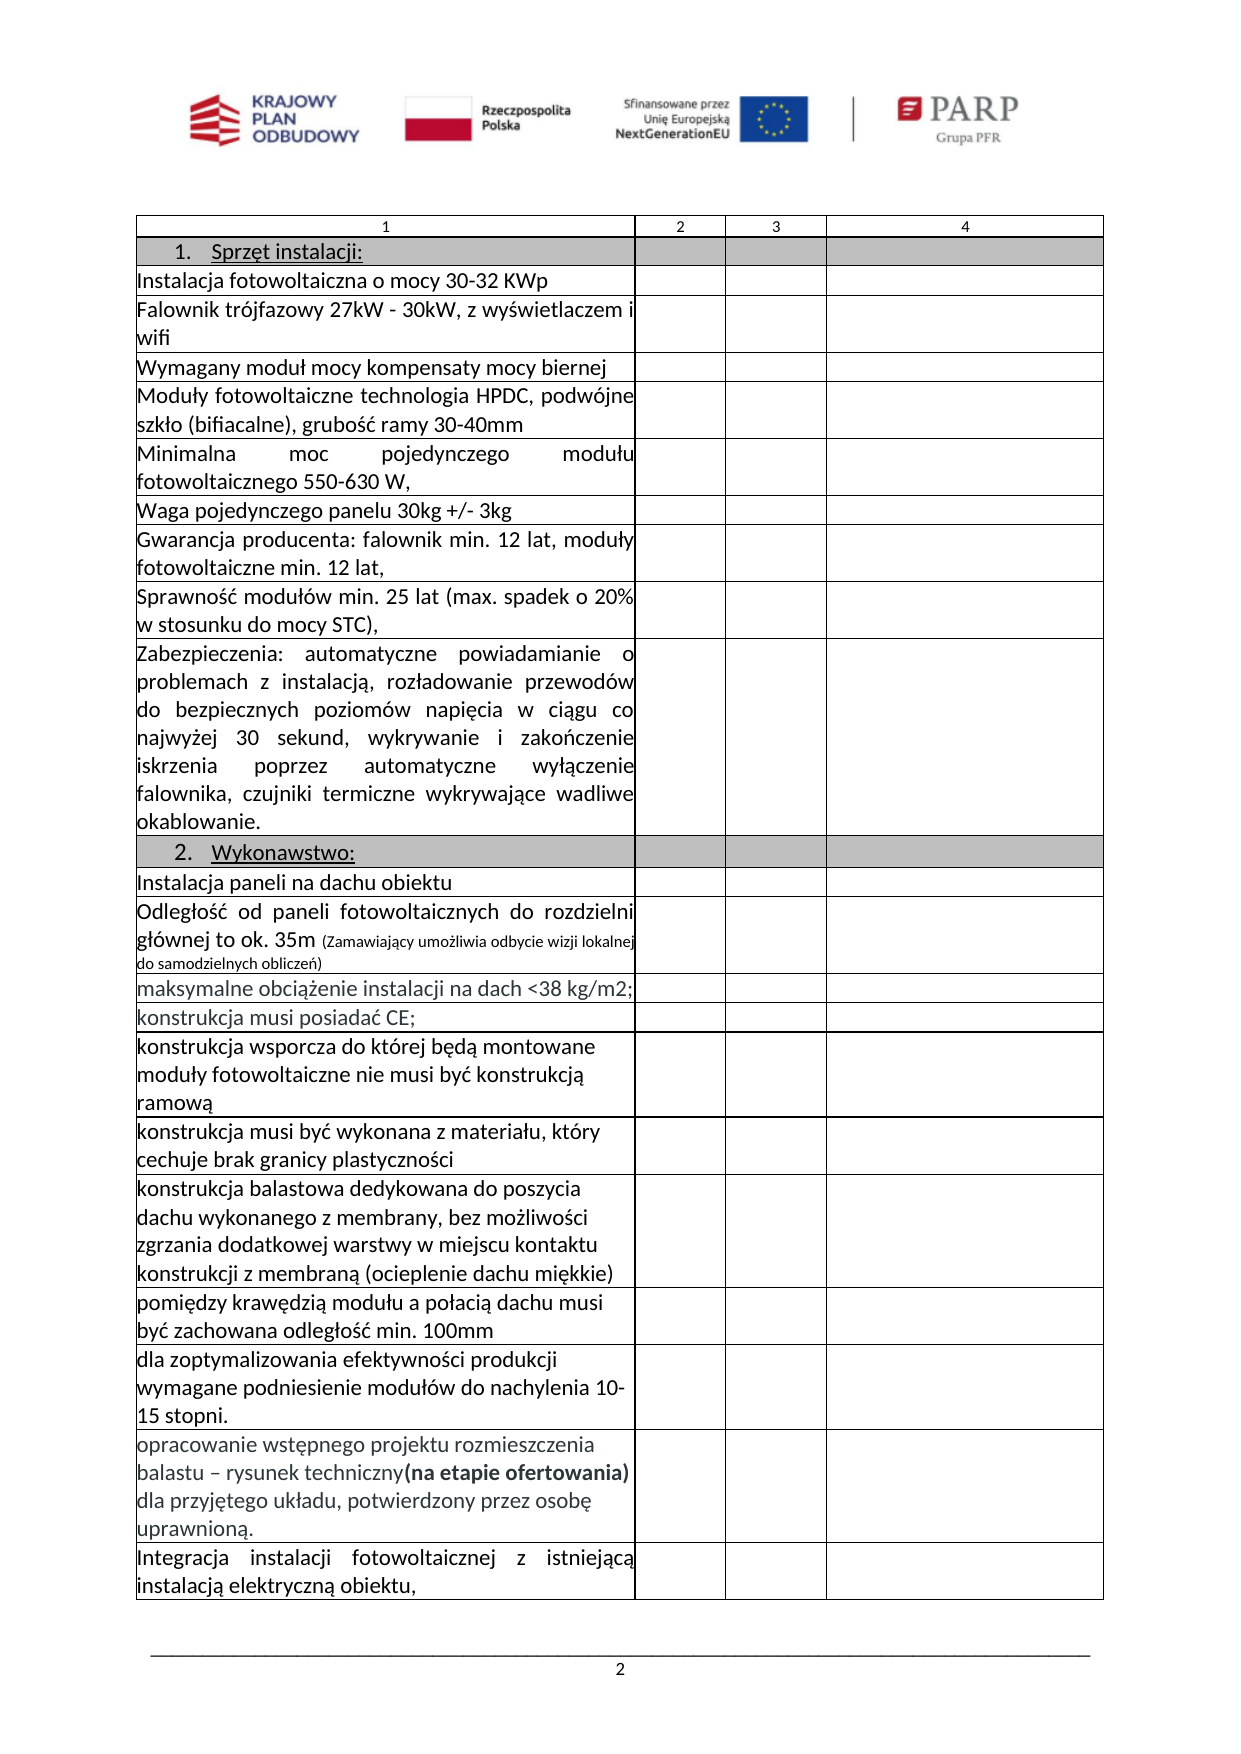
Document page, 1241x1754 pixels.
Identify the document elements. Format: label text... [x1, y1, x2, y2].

table_cell [726, 496, 826, 524]
table_cell [726, 836, 826, 867]
table_cell [827, 266, 1103, 294]
table_cell Waga pojedynczego panelu 30kg +/- 3kg [137, 496, 634, 524]
table_cell Moduły fotowoltaiczne technologia HPDC, podwójne szkło (bifiacalne), grubość ramy 30-40mm [137, 382, 634, 438]
table_cell 4 [827, 216, 1103, 236]
table_cell [827, 1033, 1103, 1116]
table_cell [726, 296, 826, 352]
table_cell [636, 1175, 725, 1287]
table_cell [636, 296, 725, 352]
table_cell [636, 1430, 725, 1542]
table_cell [636, 382, 725, 438]
table_cell [726, 868, 826, 896]
table_cell [827, 639, 1103, 835]
table_cell Wykonawstwo: [137, 836, 634, 867]
table_cell Minimalna moc pojedynczego modułu fotowoltaicznego 550-630 W, [137, 439, 634, 495]
table_cell [636, 582, 725, 638]
table_cell [726, 1003, 826, 1031]
table_cell [827, 238, 1103, 265]
table_cell [636, 1033, 725, 1116]
table_cell [827, 382, 1103, 438]
table_cell [636, 868, 725, 896]
table_cell [726, 1175, 826, 1287]
picture [147, 73, 1093, 159]
table_cell 1 [137, 216, 634, 236]
table_cell [636, 639, 725, 835]
table_cell [726, 1118, 826, 1173]
table_cell [726, 238, 826, 265]
table_cell [827, 582, 1103, 638]
table_cell 2 [636, 216, 725, 236]
table_cell [636, 525, 725, 581]
table_cell Sprawność modułów min. 25 lat (max. spadek o 20% w stosunku do mocy STC), [137, 582, 634, 638]
table_cell Zabezpieczenia: automatyczne powiadamianie o problemach z instalacją, rozładowanie przewodów do bezpiecznych poziomów napięcia w ciągu co najwyżej 30 sekund, wykrywanie i zakończenie iskrzenia poprzez automatyczne wyłączenie falownika, czujniki termiczne wykrywające wadliwe okablowanie. [137, 639, 634, 835]
table_cell 3 [726, 216, 826, 236]
table_cell [636, 496, 725, 524]
table_cell [827, 897, 1103, 973]
table_cell Sprzęt instalacji: [137, 238, 634, 265]
table_cell [726, 525, 826, 581]
table_cell Instalacja fotowoltaiczna o mocy 30-32 KWp [137, 266, 634, 294]
table_cell [827, 1003, 1103, 1031]
table_cell [726, 1345, 826, 1429]
table_cell [726, 266, 826, 294]
table_cell [726, 897, 826, 973]
table_cell [636, 353, 725, 381]
table_cell [726, 639, 826, 835]
table_cell [726, 582, 826, 638]
table_cell [636, 266, 725, 294]
table_cell [726, 1288, 826, 1344]
table_cell [636, 1345, 725, 1429]
table_cell [636, 439, 725, 495]
table_cell [827, 1118, 1103, 1173]
table_cell [636, 1288, 725, 1344]
table_cell Instalacja paneli na dachu obiektu [137, 868, 634, 896]
table_cell [636, 974, 725, 1002]
table_cell [726, 439, 826, 495]
table_cell Integracja instalacji fotowoltaicznej z istniejącą instalacją elektryczną obiektu, [137, 1543, 634, 1599]
table_cell [636, 1543, 725, 1599]
table_cell [726, 1543, 826, 1599]
table_cell Odległość od paneli fotowoltaicznych do rozdzielni głównej to ok. 35m (Zamawiający umożliwia odbycie wizji lokalnej do samodzielnych obliczeń) [137, 897, 634, 973]
table_cell [827, 1345, 1103, 1429]
table_cell [636, 238, 725, 265]
table_cell Falownik trójfazowy 27kW - 30kW, z wyświetlaczem i wifi [137, 296, 634, 352]
table_cell [827, 868, 1103, 896]
table_cell [726, 382, 826, 438]
table_cell [636, 1003, 725, 1031]
table_cell [726, 974, 826, 1002]
table_cell [827, 1430, 1103, 1542]
table_cell Wymagany moduł mocy kompensaty mocy biernej [137, 353, 634, 381]
table_cell [726, 353, 826, 381]
table_cell [827, 296, 1103, 352]
table_cell [827, 836, 1103, 867]
table_cell [827, 525, 1103, 581]
table_cell [827, 353, 1103, 381]
table_cell Gwarancja producenta: falownik min. 12 lat, moduły fotowoltaiczne min. 12 lat, [137, 525, 634, 581]
table_cell [636, 1118, 725, 1173]
table_cell [827, 1175, 1103, 1287]
table_cell [636, 897, 725, 973]
table_cell [827, 974, 1103, 1002]
table_cell [726, 1430, 826, 1542]
table_cell [827, 1288, 1103, 1344]
table_cell [827, 496, 1103, 524]
table_cell [726, 1033, 826, 1116]
table_cell [636, 836, 725, 867]
table_cell [827, 1543, 1103, 1599]
table_cell [827, 439, 1103, 495]
